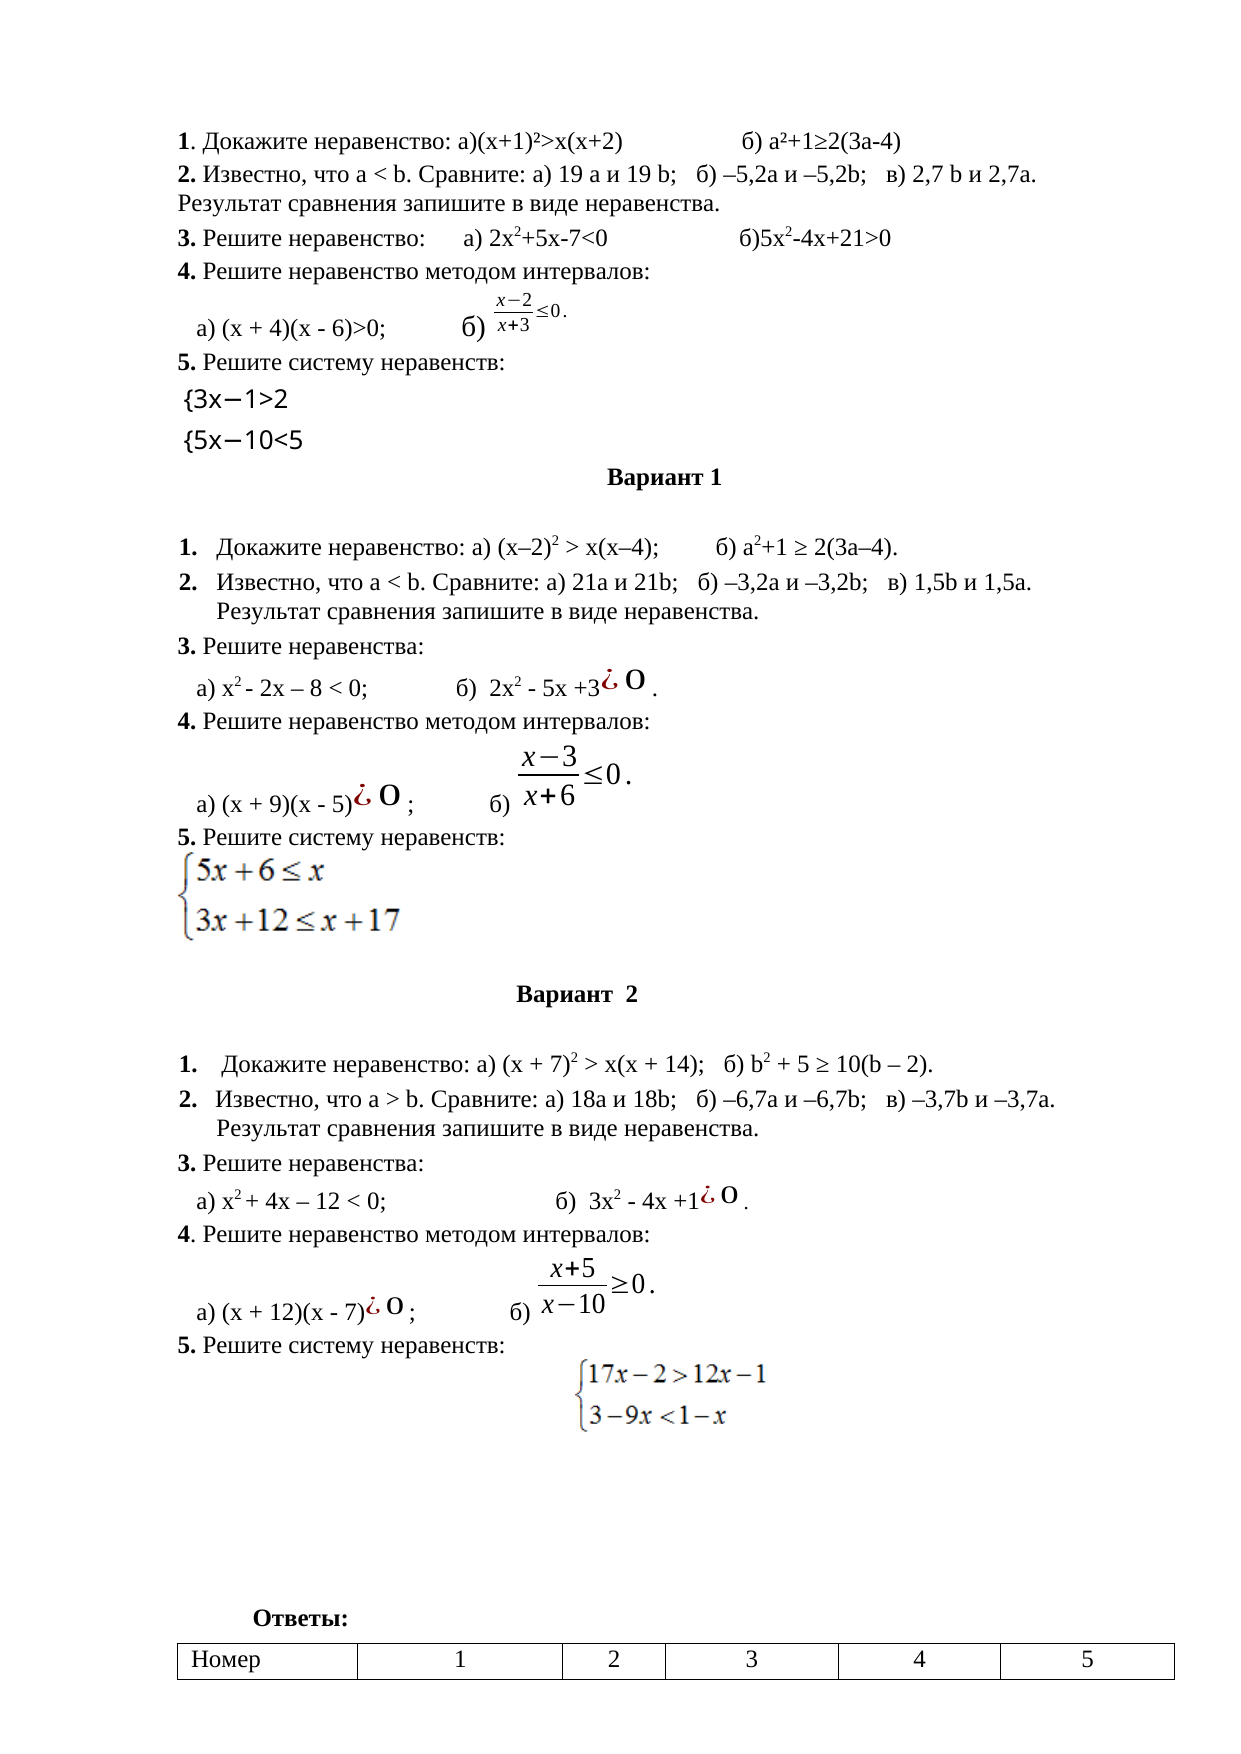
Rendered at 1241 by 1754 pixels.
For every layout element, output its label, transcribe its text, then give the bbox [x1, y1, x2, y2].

text 3. Решите неравенства: [177, 631, 1152, 659]
text 4. Решите неравенство методом интервалов: [177, 706, 1152, 735]
text Вариант 1 [216, 462, 1113, 491]
list Докажите неравенство: a) (x + 7)2 > x(x + 14); б) b2 + 5 ≥ 10(b – 2). [179, 1049, 1113, 1078]
list Известно, что а > b. Сравните: а) 18а и 18b; б) –6,7а и –6,7b; в) –3,7b и –3,7а. Результат сравнения запишите в виде неравенства. [179, 1084, 1113, 1142]
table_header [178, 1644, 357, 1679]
text {5x−10<5 [177, 421, 1152, 457]
text 5. Решите систему неравенств: [177, 822, 1152, 851]
text а) (х + 4)(х - 6)>0; б) [177, 289, 1152, 342]
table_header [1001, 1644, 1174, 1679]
text Ответы: [252, 1603, 1152, 1632]
picture [177, 851, 401, 942]
text 5. Решите систему неравенств: [177, 347, 1152, 376]
list Докажите неравенство: a) (x–2)2 > x(x–4); б) а2+1 ≥ 2(3а–4). [179, 532, 1113, 561]
list Известно, что а < b. Сравните: а) 21а и 21b; б) –3,2а и –3,2b; в) 1,5b и 1,5а. Результат сравнения запишите в виде неравенства. [179, 567, 1113, 624]
picture [574, 1358, 767, 1433]
text а) х2 - 2х – 8 < 0; б) 2х2 - 5х +3. [177, 664, 1152, 702]
text 4. Решите неравенство методом интервалов: [177, 256, 1152, 285]
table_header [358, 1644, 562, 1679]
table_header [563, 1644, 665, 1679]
text 1. Докажите неравенство: а)(x+1)²>x(x+2) б) a²+1≥2(3a-4) [177, 126, 1152, 155]
text {3x−1>2 [177, 380, 1152, 416]
text а) (х + 9)(х - 5); б) [177, 739, 1152, 818]
text 3. Решите неравенства: [177, 1148, 1152, 1177]
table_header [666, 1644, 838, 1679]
text 3. Решите неравенство: a) 2x2+5x-7<0 б)5x2-4x+21>0 [177, 223, 1152, 252]
text 4. Решите неравенство методом интервалов: [177, 1219, 1152, 1247]
text 5. Решите систему неравенств: [177, 1330, 1152, 1359]
text а) (х + 12)(х - 7); б) [177, 1252, 1152, 1326]
text 2. Известно, что а < b. Сравните: а) 19 а и 19 b; б) –5,2а и –5,2b; в) 2,7 b и 2,7а. Результат сравнения запишите в виде неравенства. [177, 159, 1113, 217]
text Вариант 2 [216, 979, 1113, 1008]
text а) х2 + 4х – 12 < 0; б) 3х2 - 4х +1. [177, 1181, 1152, 1214]
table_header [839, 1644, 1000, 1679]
